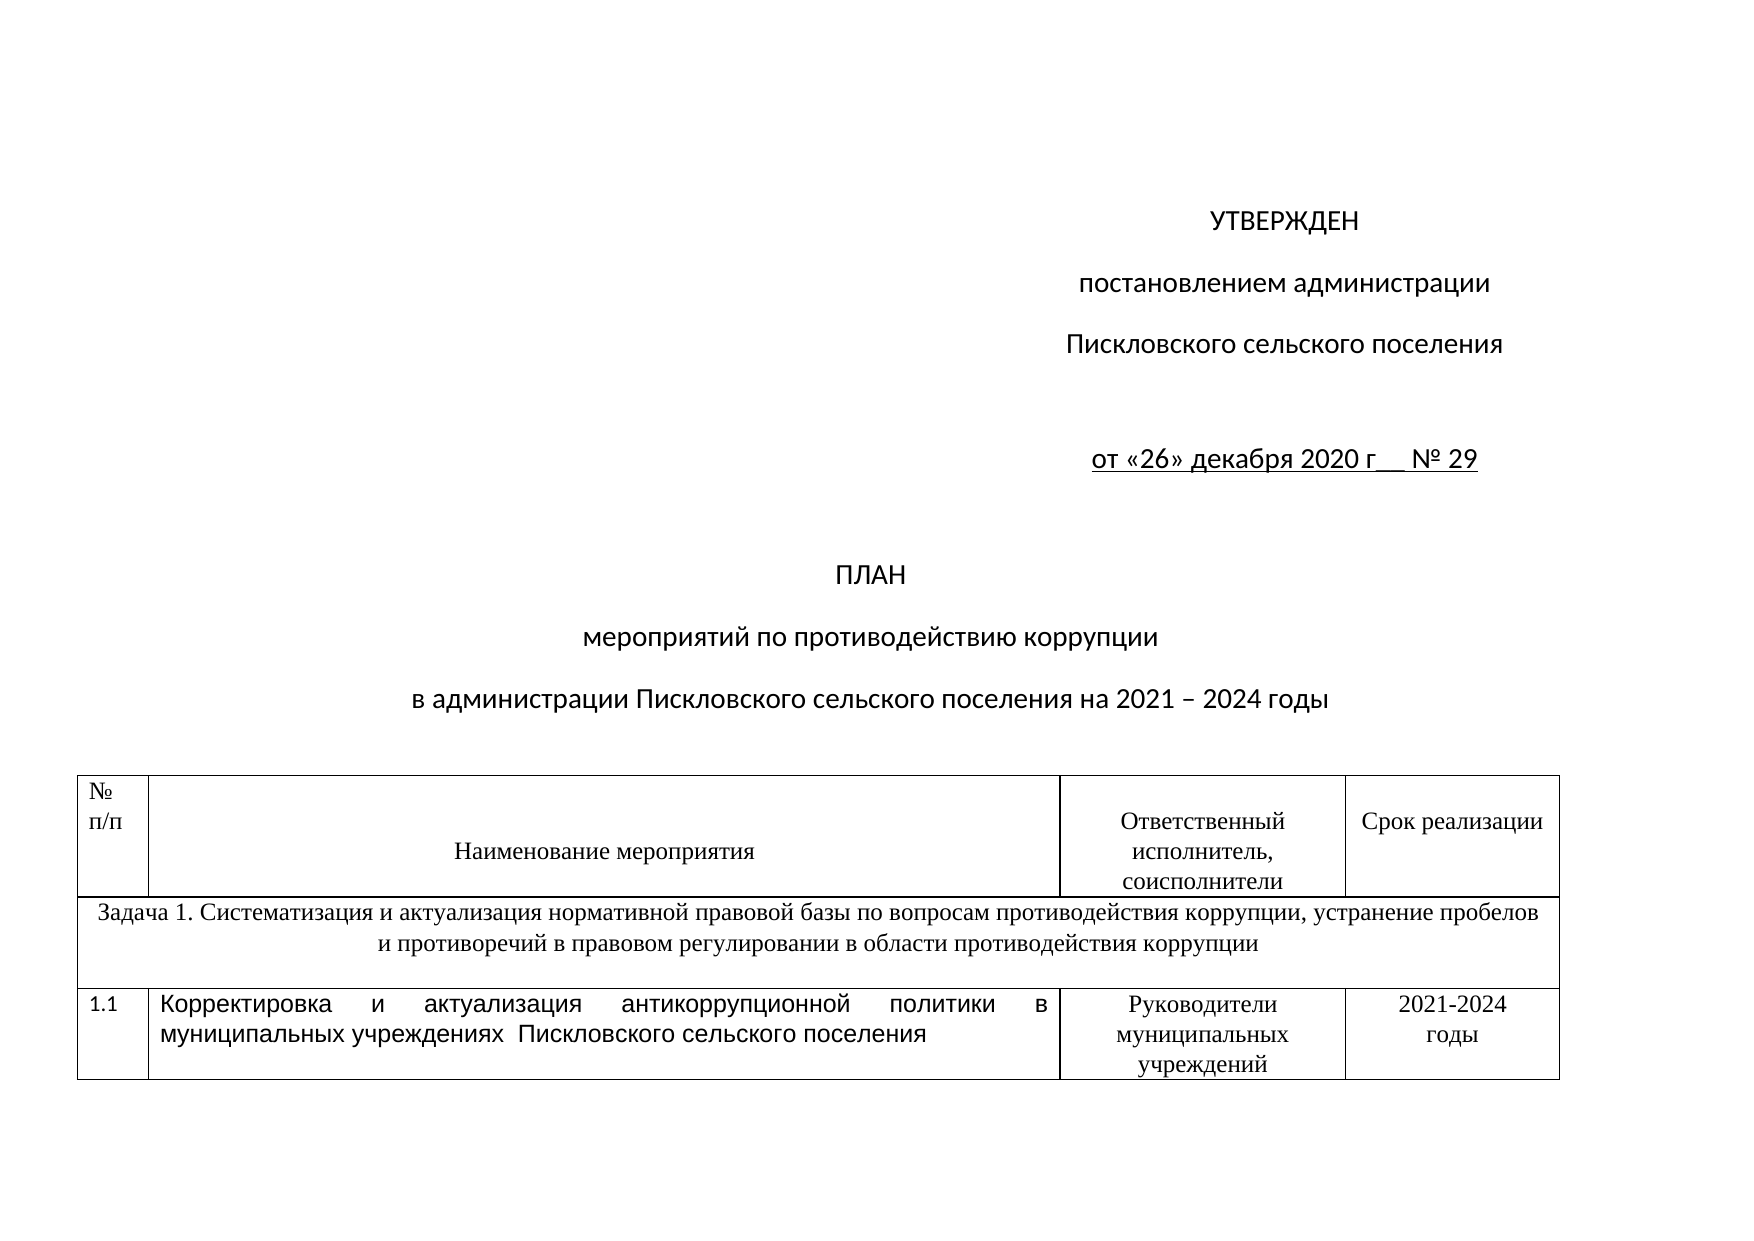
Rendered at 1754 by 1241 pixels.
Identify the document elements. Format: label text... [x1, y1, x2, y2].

text в администрации Пискловского сельского поселения на 2021 – 2024 годы [76, 680, 1665, 715]
table_cell 2021-2024 годы [1346, 989, 1559, 1079]
table_cell Корректировка и актуализация антикоррупционной политики в муниципальных учреждениях Пискловского сельского поселения [149, 989, 1059, 1079]
text ПЛАН [76, 556, 1665, 592]
text постановлением администрации [901, 264, 1668, 299]
text мероприятий по противодействию коррупции [76, 618, 1665, 653]
table_cell Руководители муниципальных учреждений [1061, 989, 1345, 1079]
table_header Срок реализации [1346, 776, 1559, 896]
table_header № п/п [78, 776, 148, 896]
table_header Ответственный исполнитель, соисполнители [1061, 776, 1345, 896]
text от «26» декабря 2020 г__ № 29 [901, 440, 1668, 476]
text Пискловского сельского поселения [901, 325, 1668, 361]
table_cell Задача 1. Систематизация и актуализация нормативной правовой базы по вопросам противодействия коррупции, устранение пробелов и противоречий в правовом регулировании в области противодействия коррупции [78, 898, 1559, 988]
text УТВЕРЖДЕН [901, 202, 1668, 237]
table_cell 1.1 [78, 989, 148, 1079]
table_header Наименование мероприятия [149, 776, 1059, 896]
